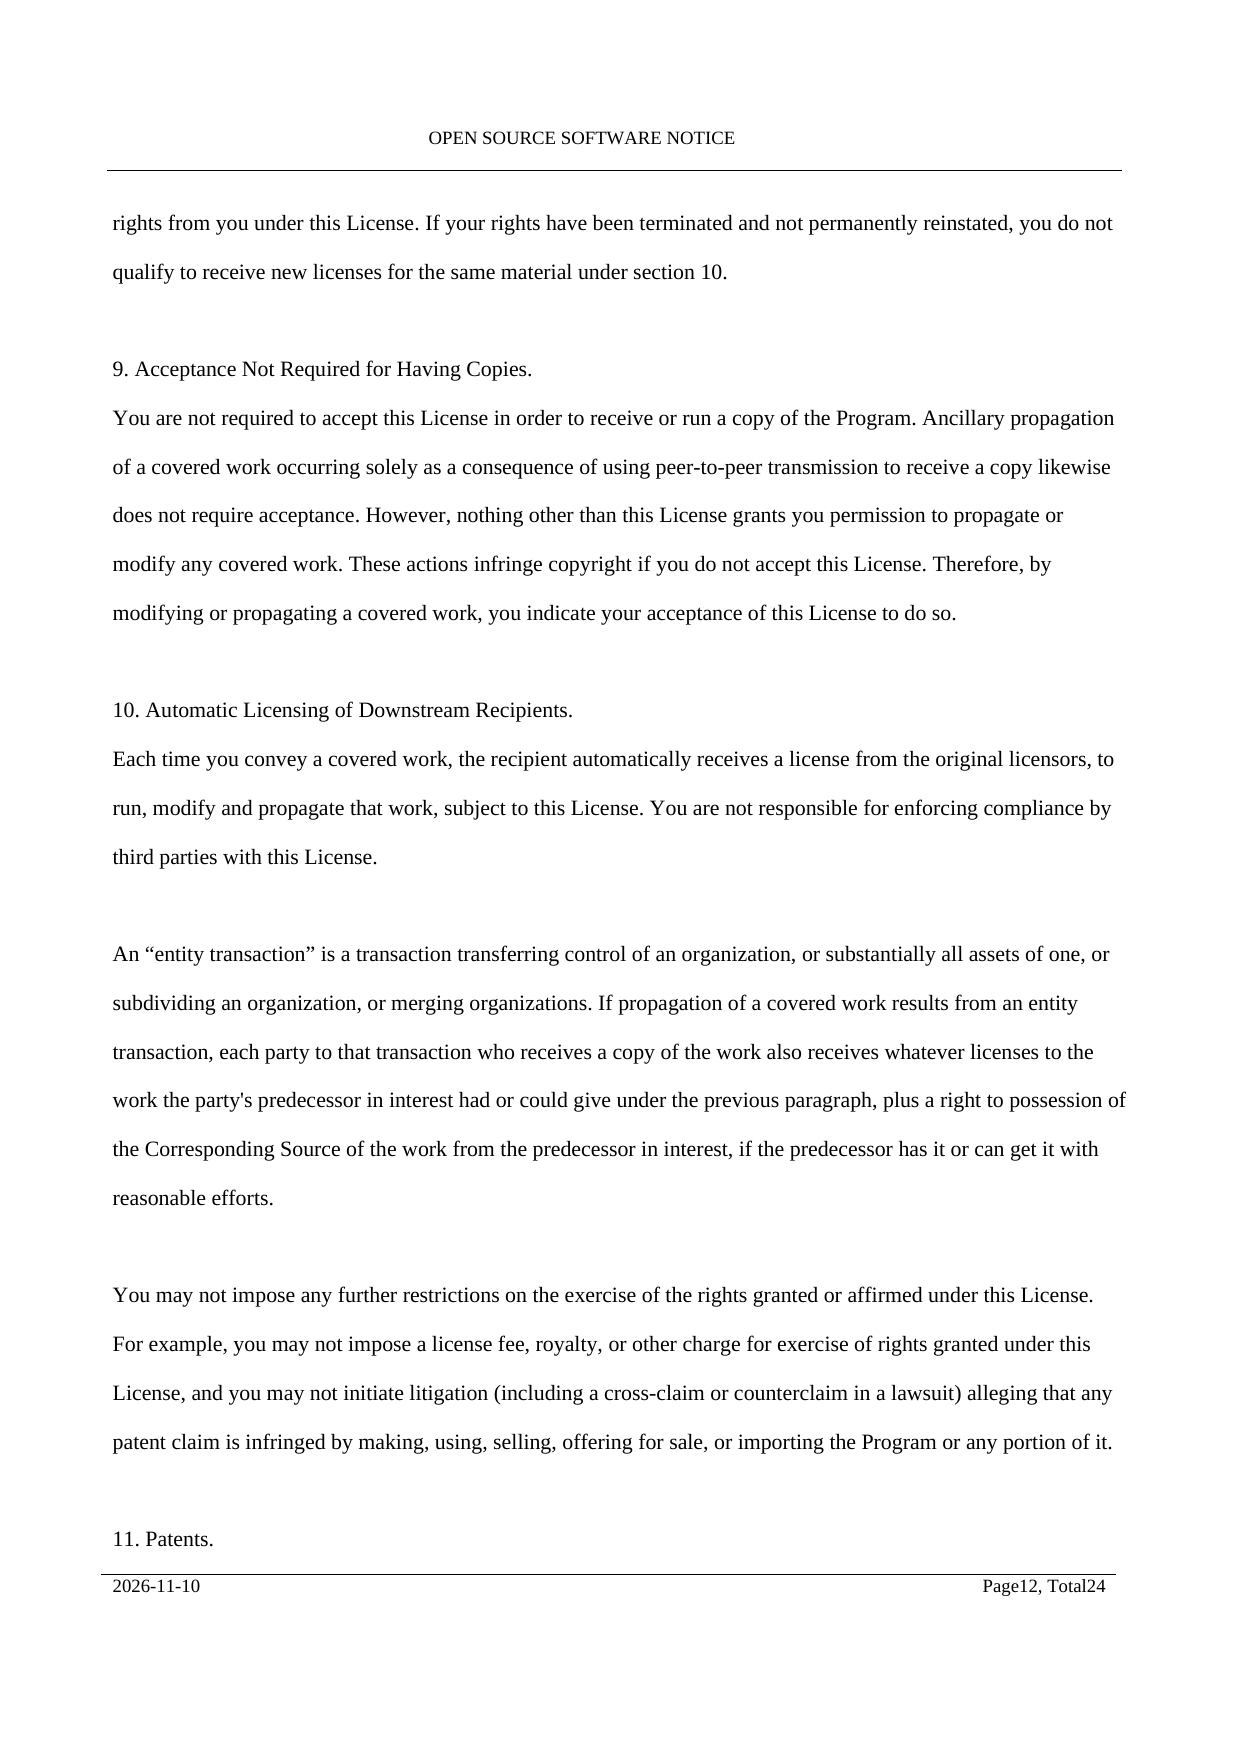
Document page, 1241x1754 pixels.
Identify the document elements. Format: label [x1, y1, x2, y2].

text [112, 206, 1128, 1555]
